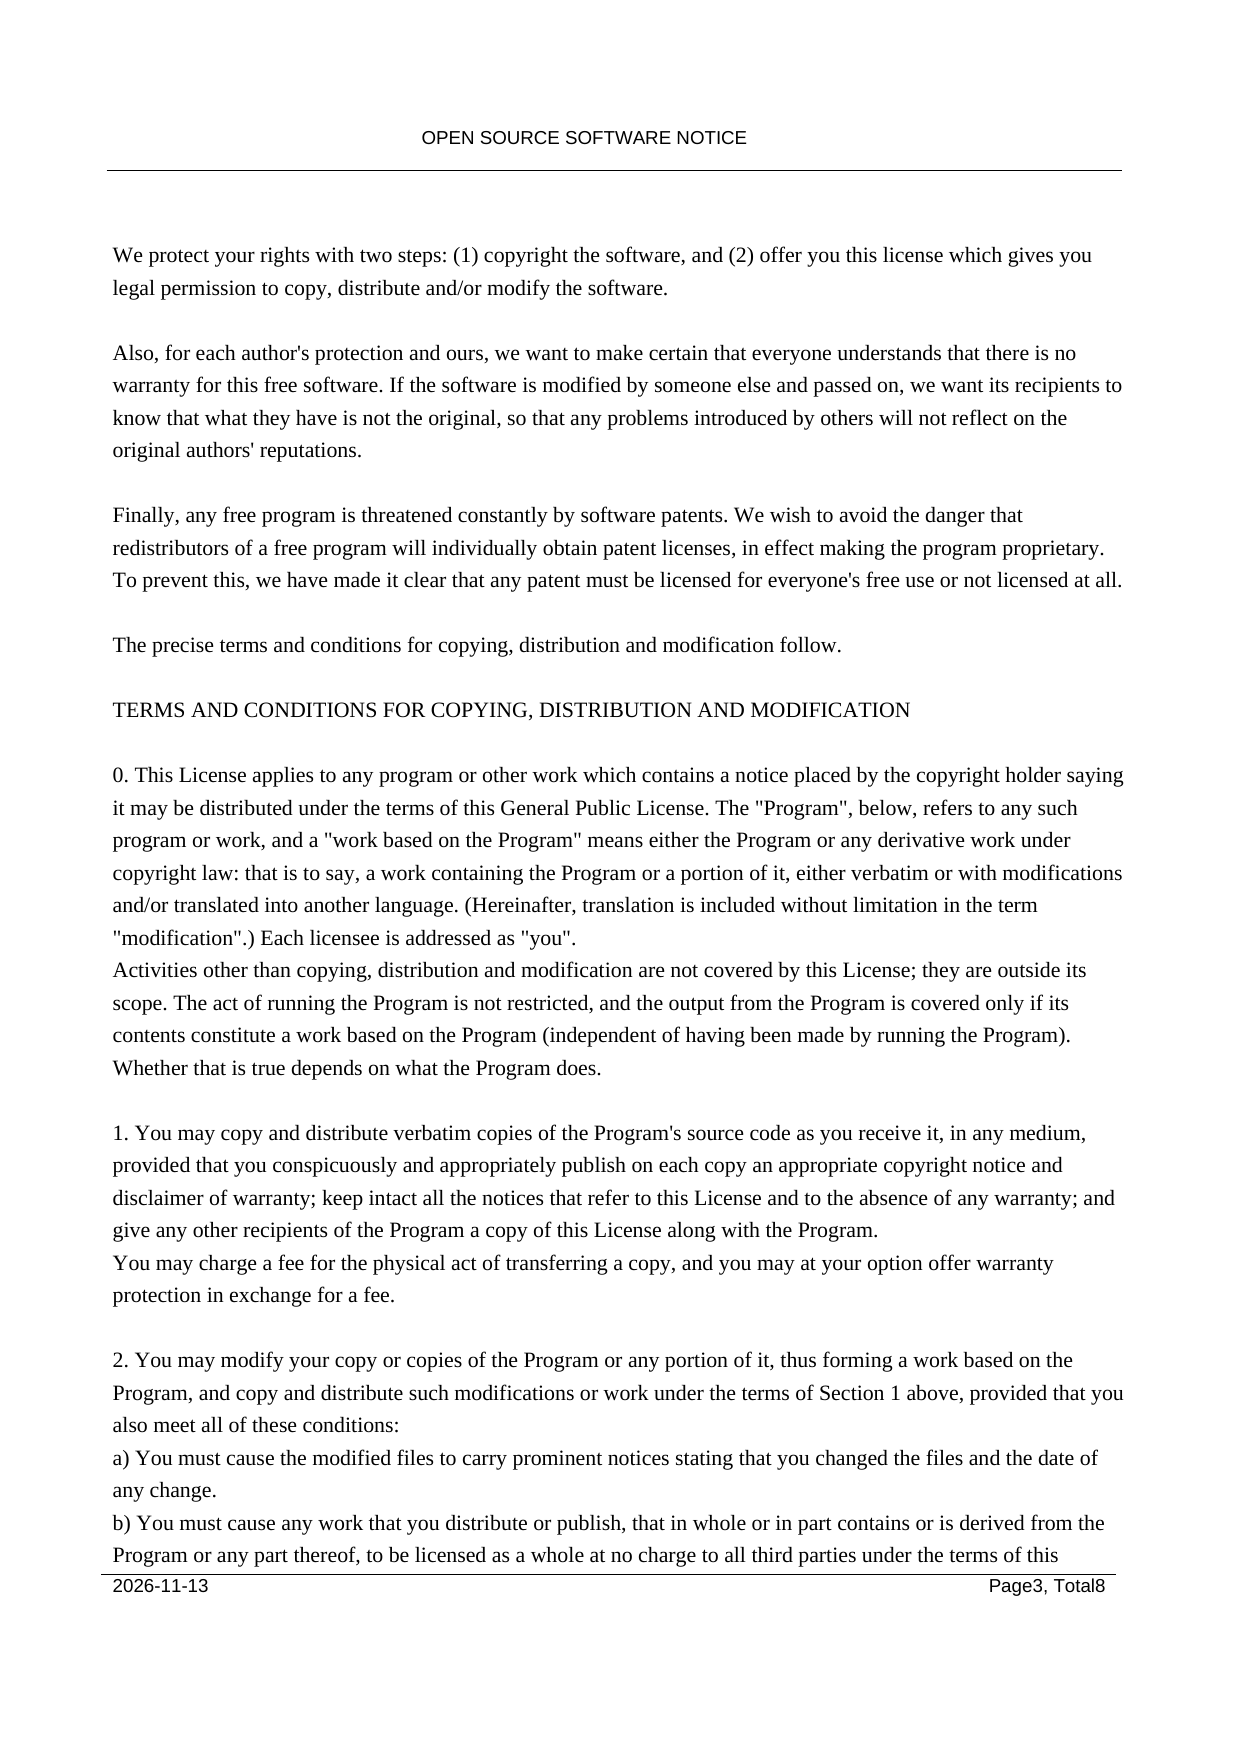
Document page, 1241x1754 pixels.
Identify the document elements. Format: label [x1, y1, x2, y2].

text [112, 206, 1128, 1571]
